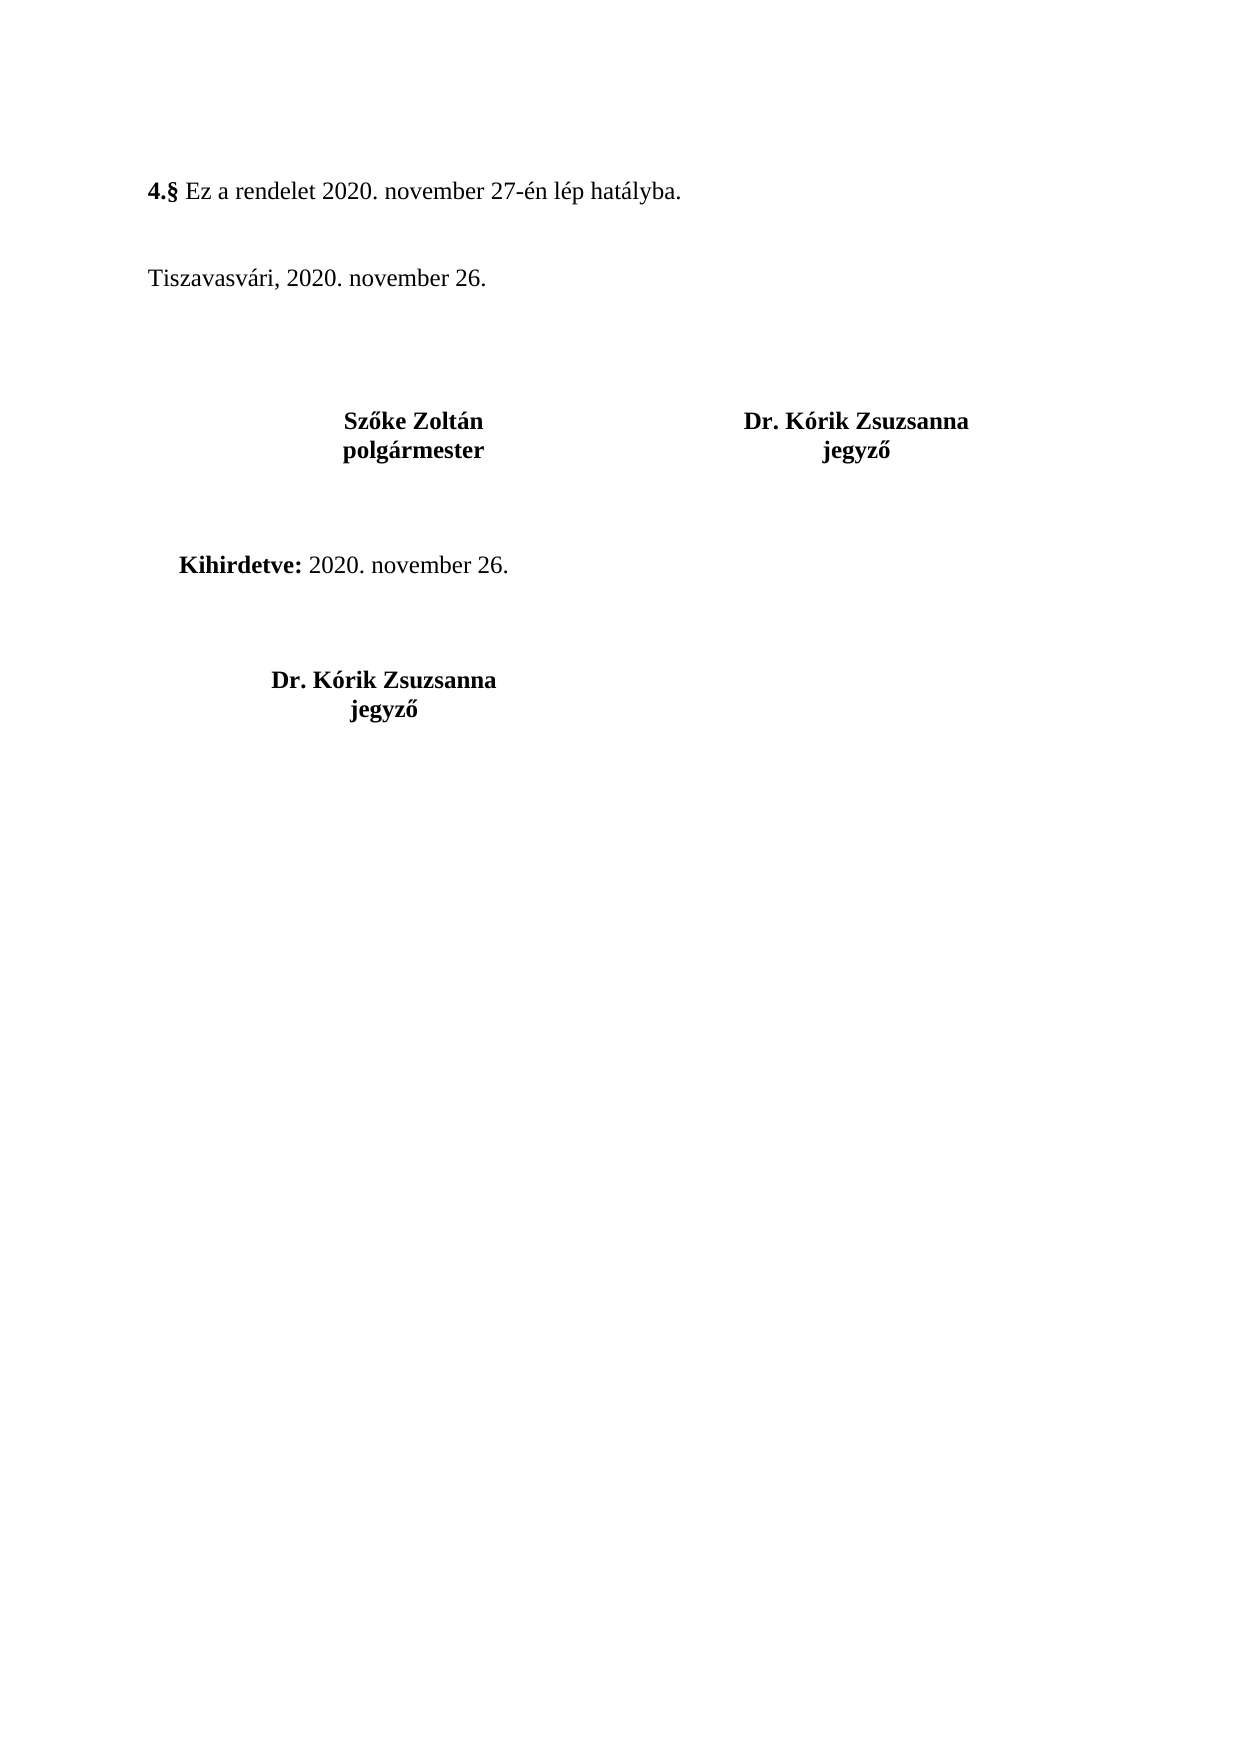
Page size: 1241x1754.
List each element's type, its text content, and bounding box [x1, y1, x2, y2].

text Kihirdetve: 2020. november 26. [148, 550, 1093, 579]
text Dr. Kórik Zsuzsanna [148, 665, 1093, 694]
text jegyző [148, 694, 1093, 723]
text Szőke Zoltán Dr. Kórik Zsuzsanna [148, 406, 1093, 435]
text polgármester jegyző [148, 435, 1093, 464]
text Tiszavasvári, 2020. november 26. [148, 263, 1093, 291]
text 4.§ Ez a rendelet 2020. november 27-én lép hatályba. [148, 176, 1093, 205]
